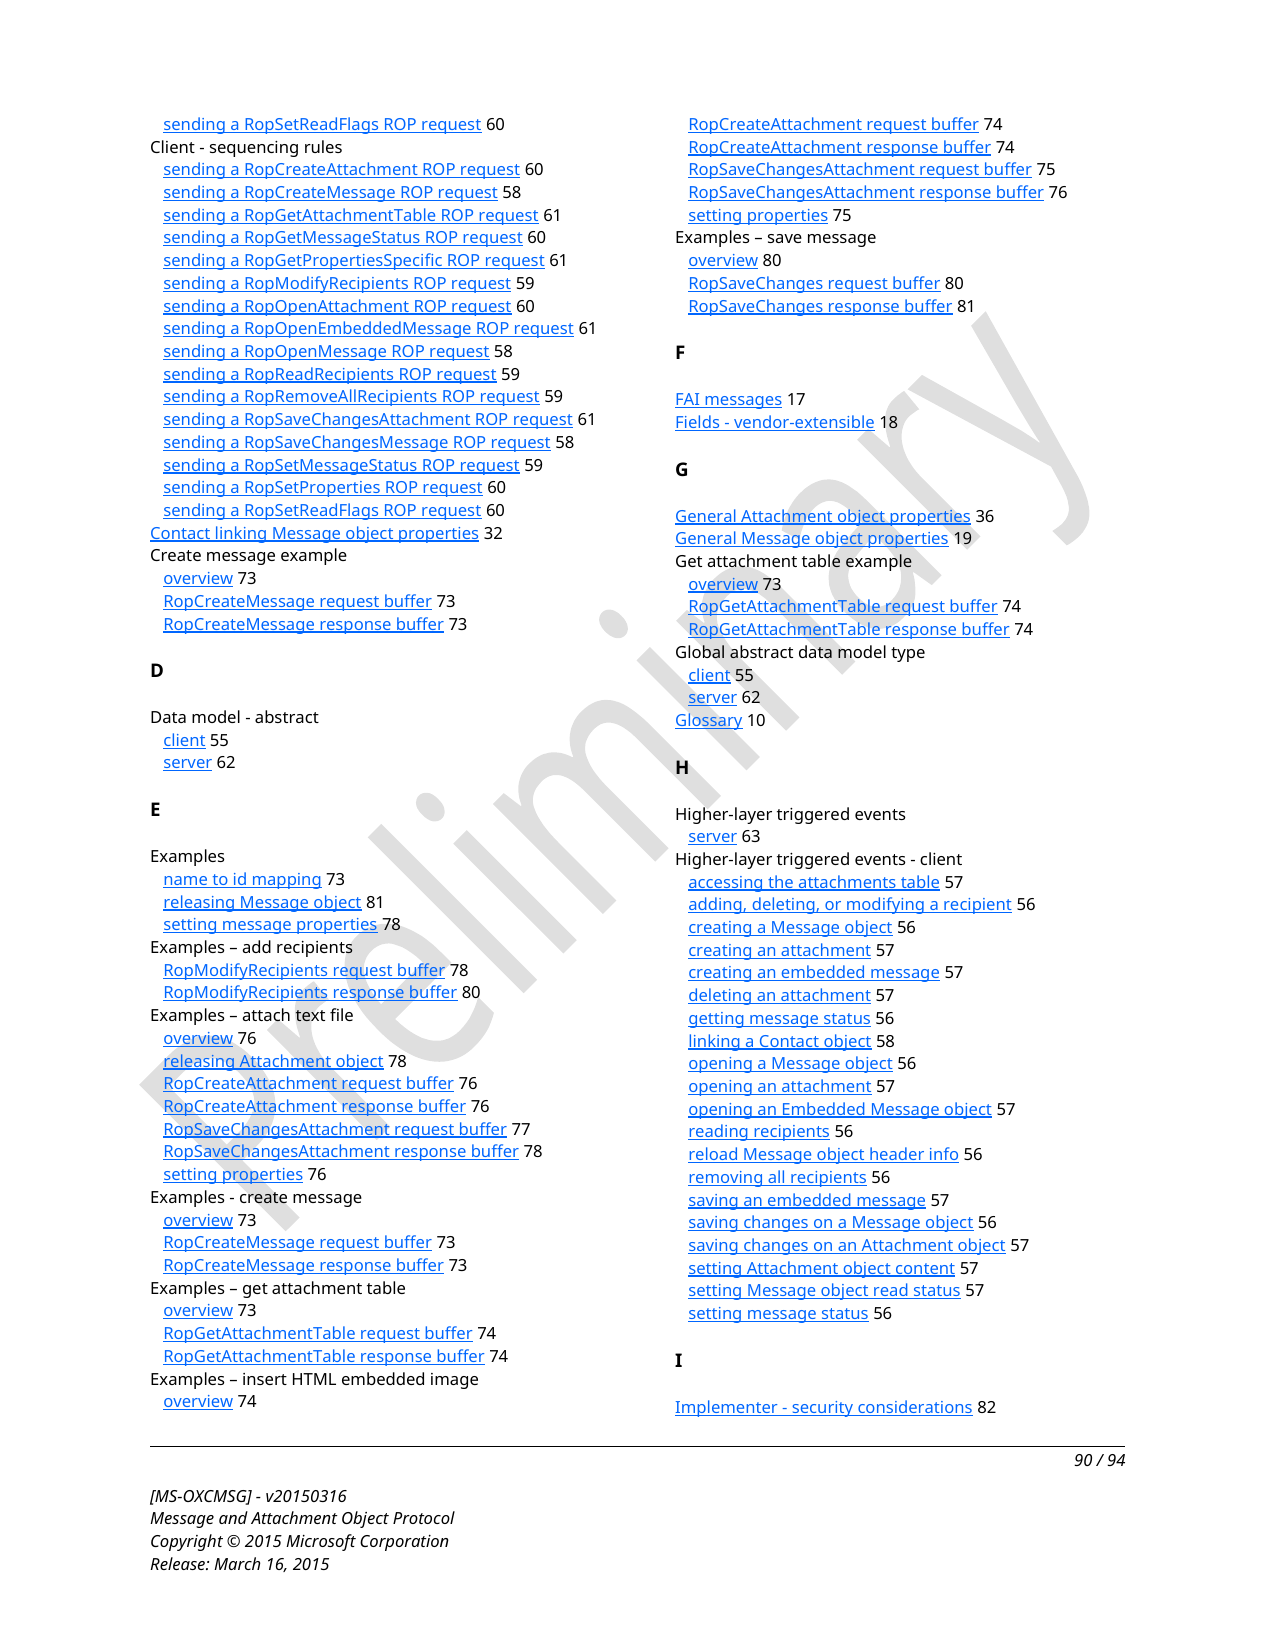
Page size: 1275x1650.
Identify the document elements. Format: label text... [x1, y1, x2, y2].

text getting message status 56 [675, 1007, 1125, 1029]
text Glossary 10 [675, 708, 1125, 731]
text RopGetAttachmentTable response buffer 74 [150, 1344, 600, 1367]
text General Message object properties 19 [675, 527, 1125, 549]
text deleting an attachment 57 [675, 984, 1125, 1007]
text overview 74 [150, 1390, 600, 1412]
text sending a RopSetReadFlags ROP request 60 [150, 112, 600, 135]
text RopSaveChangesAttachment request buffer 77 [150, 1117, 600, 1140]
text I [675, 1347, 1125, 1373]
text Examples – save message [675, 226, 1125, 249]
text sending a RopSaveChangesAttachment ROP request 61 [150, 408, 600, 430]
text server 63 [675, 825, 1125, 848]
text Global abstract data model type [675, 640, 1125, 663]
text RopCreateMessage request buffer 73 [150, 589, 600, 612]
text server 62 [150, 751, 600, 774]
text Higher-layer triggered events [675, 802, 1125, 825]
text Examples – add recipients [150, 936, 600, 958]
text Get attachment table example [675, 549, 1125, 572]
text overview 73 [675, 572, 1125, 595]
text saving changes on a Message object 56 [675, 1211, 1125, 1234]
text setting message properties 78 [150, 913, 600, 936]
text RopGetAttachmentTable request buffer 74 [675, 595, 1125, 618]
text sending a RopCreateMessage ROP request 58 [150, 181, 600, 203]
text server 62 [675, 686, 1125, 708]
text sending a RopSetReadFlags ROP request 60 [150, 498, 600, 521]
text Data model - abstract [150, 706, 600, 728]
text sending a RopGetMessageStatus ROP request 60 [150, 226, 600, 249]
text Implementer - security considerations 82 [675, 1395, 1125, 1418]
text overview 80 [675, 249, 1125, 271]
text sending a RopOpenEmbeddedMessage ROP request 61 [150, 317, 600, 339]
text client 55 [675, 663, 1125, 686]
text creating an attachment 57 [675, 938, 1125, 961]
text overview 73 [150, 567, 600, 589]
text Examples – attach text file [150, 1004, 600, 1026]
text F [675, 339, 1125, 365]
text RopGetAttachmentTable request buffer 74 [150, 1322, 600, 1344]
text creating an embedded message 57 [675, 961, 1125, 984]
text reload Message object header info 56 [675, 1143, 1125, 1166]
text sending a RopGetPropertiesSpecific ROP request 61 [150, 249, 600, 271]
text saving an embedded message 57 [675, 1188, 1125, 1211]
text removing all recipients 56 [675, 1166, 1125, 1188]
text FAI messages 17 [675, 388, 1125, 411]
text setting properties 75 [675, 203, 1125, 226]
text Fields - vendor-extensible 18 [675, 411, 1125, 433]
text D [150, 657, 600, 683]
text Examples [150, 845, 600, 867]
text opening a Message object 56 [675, 1052, 1125, 1075]
text creating a Message object 56 [675, 916, 1125, 938]
text RopSaveChanges response buffer 81 [675, 294, 1125, 317]
text overview 73 [150, 1299, 600, 1322]
text sending a RopReadRecipients ROP request 59 [150, 362, 600, 385]
text setting Message object read status 57 [675, 1279, 1125, 1302]
text opening an Embedded Message object 57 [675, 1097, 1125, 1120]
text setting properties 76 [150, 1163, 600, 1185]
text RopSaveChangesAttachment request buffer 75 [675, 158, 1125, 181]
text overview 76 [150, 1026, 600, 1049]
text overview 73 [150, 1208, 600, 1231]
text sending a RopOpenAttachment ROP request 60 [150, 294, 600, 317]
text RopCreateMessage response buffer 73 [150, 1253, 600, 1276]
text opening an attachment 57 [675, 1075, 1125, 1097]
text Client - sequencing rules [150, 135, 600, 158]
text RopCreateMessage request buffer 73 [150, 1231, 600, 1253]
text adding, deleting, or modifying a recipient 56 [675, 893, 1125, 916]
text Examples – get attachment table [150, 1276, 600, 1299]
text Examples – insert HTML embedded image [150, 1367, 600, 1390]
text accessing the attachments table 57 [675, 870, 1125, 893]
text H [675, 754, 1125, 779]
text sending a RopModifyRecipients ROP request 59 [150, 271, 600, 294]
text reading recipients 56 [675, 1120, 1125, 1143]
text RopModifyRecipients response buffer 80 [150, 981, 600, 1004]
text RopModifyRecipients request buffer 78 [150, 958, 600, 981]
text setting Attachment object content 57 [675, 1256, 1125, 1279]
text E [150, 797, 600, 822]
text RopCreateAttachment response buffer 76 [150, 1094, 600, 1117]
text General Attachment object properties 36 [675, 504, 1125, 527]
text sending a RopSetMessageStatus ROP request 59 [150, 453, 600, 476]
text saving changes on an Attachment object 57 [675, 1234, 1125, 1256]
text name to id mapping 73 [150, 867, 600, 890]
text RopGetAttachmentTable response buffer 74 [675, 618, 1125, 640]
text setting message status 56 [675, 1302, 1125, 1324]
text RopCreateAttachment request buffer 76 [150, 1072, 600, 1094]
text sending a RopRemoveAllRecipients ROP request 59 [150, 385, 600, 408]
text RopCreateAttachment response buffer 74 [675, 135, 1125, 158]
text sending a RopGetAttachmentTable ROP request 61 [150, 203, 600, 226]
text RopSaveChangesAttachment response buffer 78 [150, 1140, 600, 1163]
text releasing Message object 81 [150, 890, 600, 913]
text Contact linking Message object properties 32 [150, 521, 600, 544]
text linking a Contact object 58 [675, 1029, 1125, 1052]
text Higher-layer triggered events - client [675, 848, 1125, 870]
text sending a RopOpenMessage ROP request 58 [150, 339, 600, 362]
text G [675, 456, 1125, 481]
text RopSaveChanges request buffer 80 [675, 271, 1125, 294]
text Create message example [150, 544, 600, 567]
text RopCreateAttachment request buffer 74 [675, 112, 1125, 135]
text Examples - create message [150, 1185, 600, 1208]
text client 55 [150, 728, 600, 751]
text sending a RopCreateAttachment ROP request 60 [150, 158, 600, 181]
text RopCreateMessage response buffer 73 [150, 612, 600, 635]
text sending a RopSetProperties ROP request 60 [150, 476, 600, 498]
text RopSaveChangesAttachment response buffer 76 [675, 181, 1125, 203]
text sending a RopSaveChangesMessage ROP request 58 [150, 430, 600, 453]
text releasing Attachment object 78 [150, 1049, 600, 1072]
